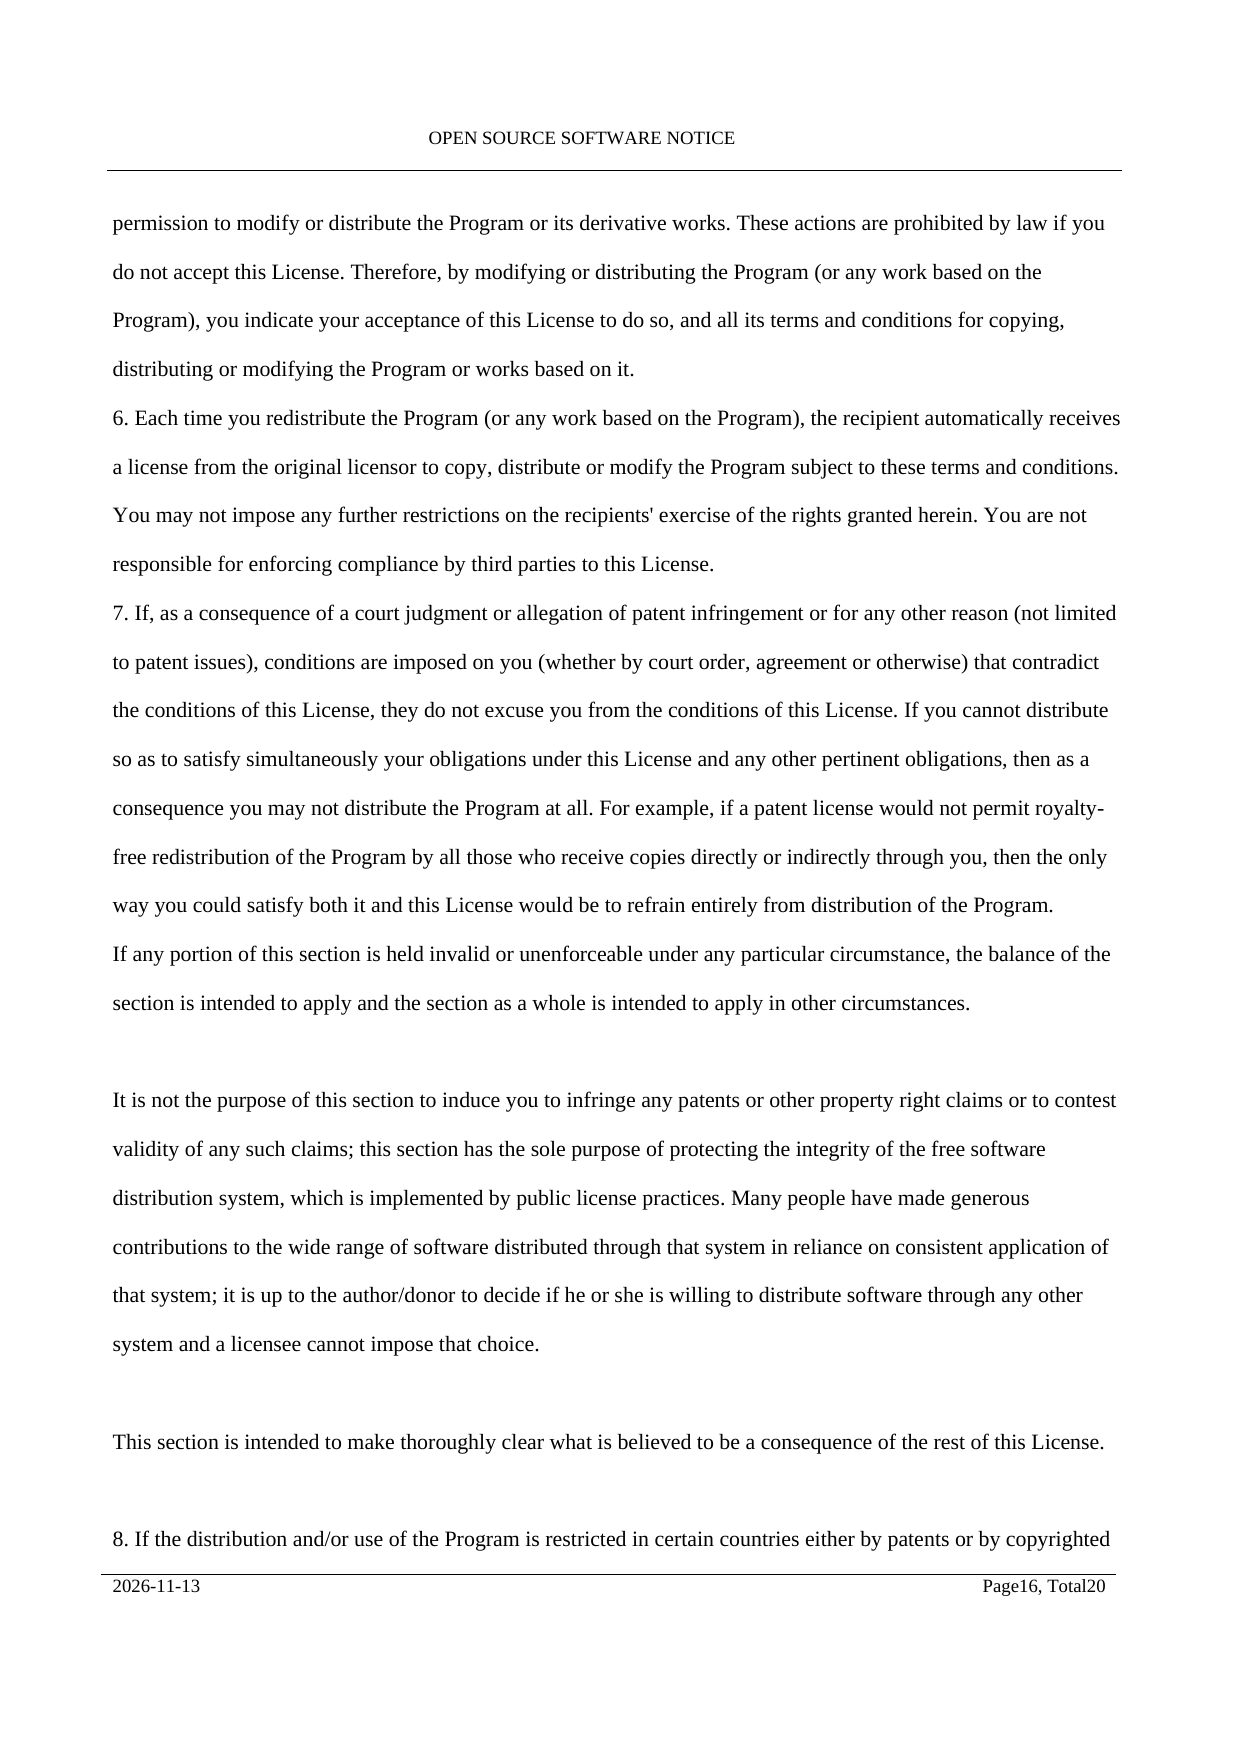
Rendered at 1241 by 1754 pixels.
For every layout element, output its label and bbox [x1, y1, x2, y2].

text [112, 206, 1128, 1555]
